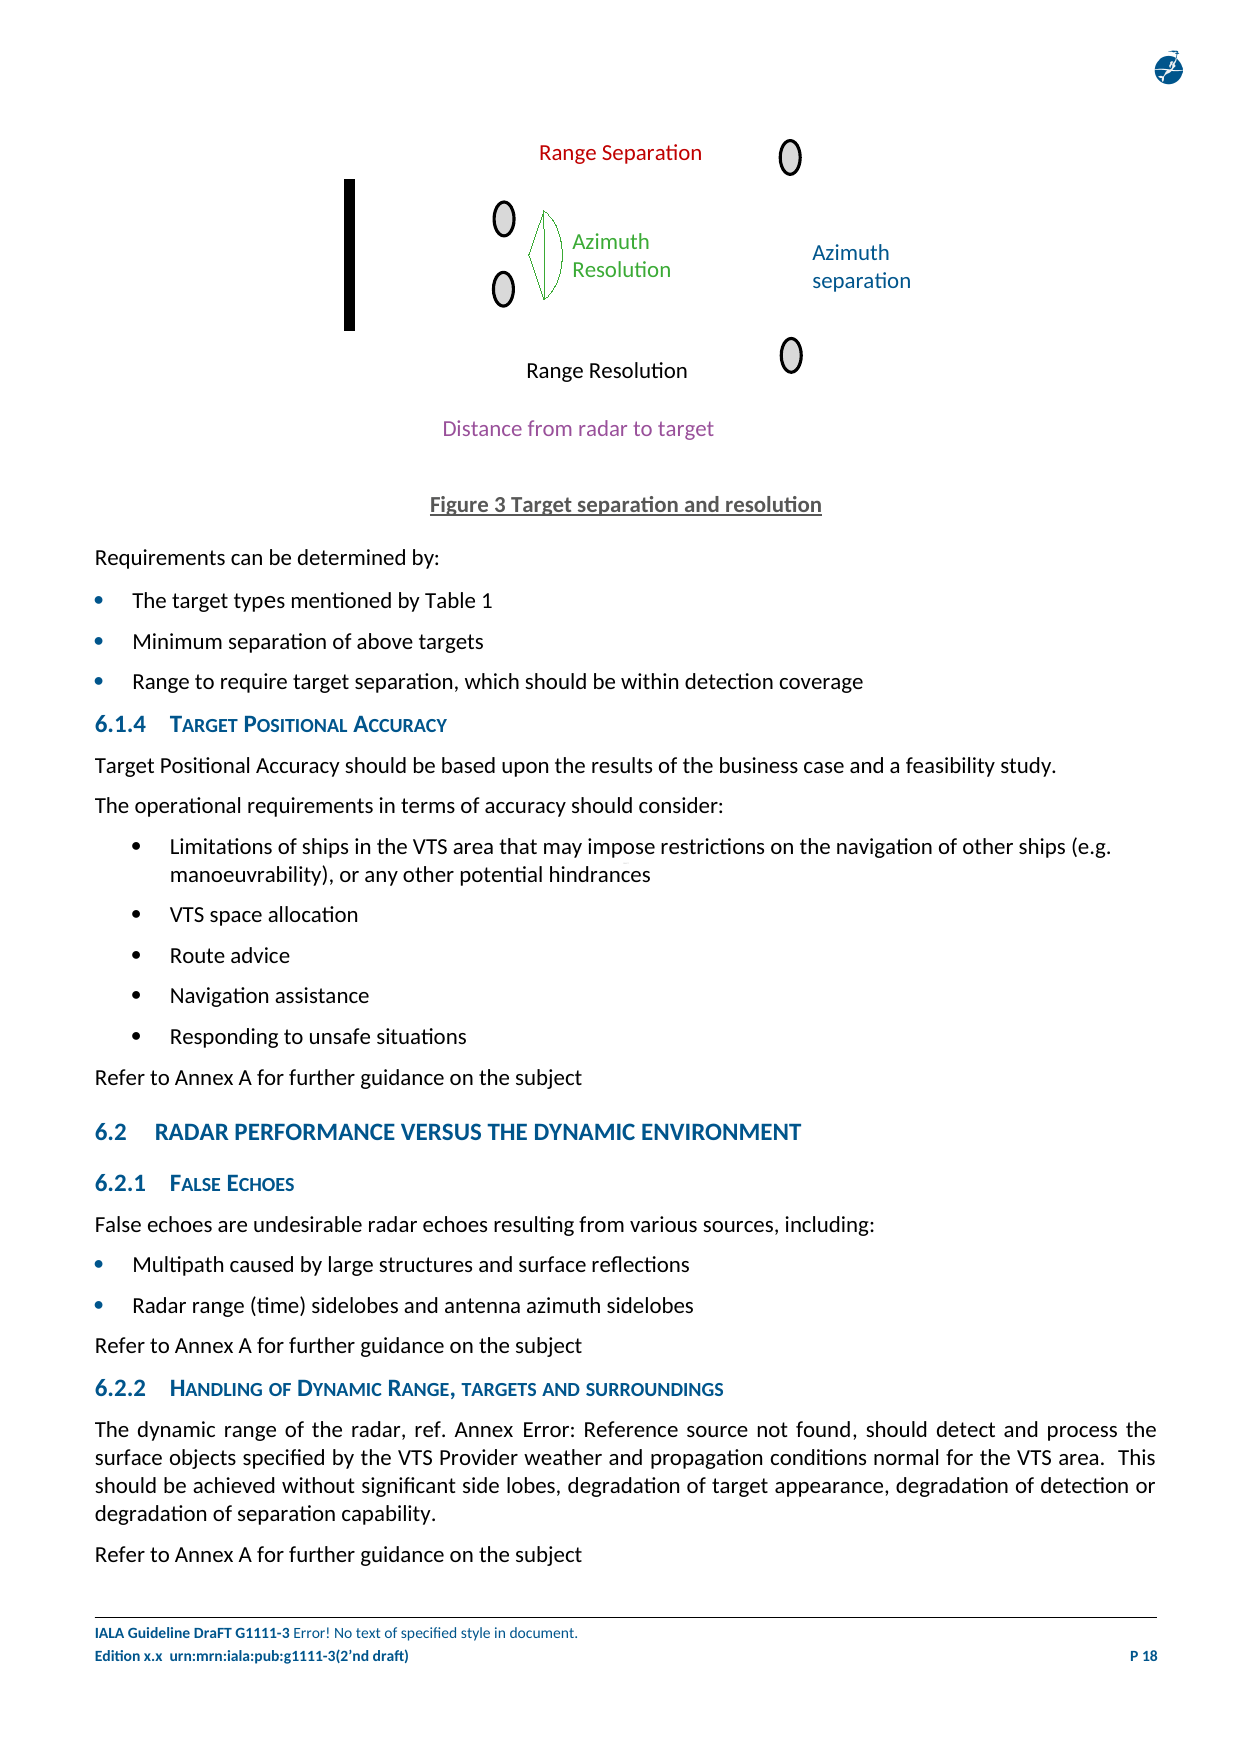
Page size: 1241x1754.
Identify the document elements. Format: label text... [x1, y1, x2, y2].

list Multipath caused by large structures and surface reflections [94, 1251, 1157, 1278]
subtitle False Echoes [94, 1167, 1069, 1197]
subtitle Target Positional Accuracy [94, 708, 1069, 738]
text False echoes are undesirable radar echoes resulting from various sources, including: [94, 1210, 1157, 1238]
text The dynamic range of the radar, ref. Annex 0, should detect and process the surface objects specified by the VTS Provider weather and propagation conditions normal for the VTS area. This should be achieved without significant side lobes, degradation of target appearance, degradation of detection or degradation of separation capability. [94, 1415, 1157, 1527]
list Refer to Annex A for further guidance on the subject [94, 1540, 1157, 1568]
text Figure 3 Target separation and resolution [94, 490, 1157, 518]
text Target Positional Accuracy should be based upon the results of the business case and a feasibility study. [94, 751, 1157, 779]
list Radar range (time) sidelobes and antenna azimuth sidelobes [94, 1291, 1157, 1319]
text Range to require target separation, which should be within detection coverage [94, 667, 1157, 695]
list Refer to Annex A for further guidance on the subject [94, 1063, 1157, 1091]
text Requirements can be determined by: [94, 543, 1157, 571]
picture [1123, 0, 1241, 119]
list Limitations of ships in the VTS area that may impose restrictions on the navigation of other ships (e.g. manoeuvrability), or any other potential hindrances [132, 832, 1157, 888]
list Route advice [132, 941, 1157, 969]
subtitle Radar Performance Versus the Dynamic EnvirOnment [94, 1116, 1157, 1146]
text The operational requirements in terms of accuracy should consider: [94, 791, 1157, 819]
list VTS space allocation [132, 901, 1157, 928]
text Minimum separation of above targets [94, 627, 1157, 655]
list Responding to unsafe situations [132, 1022, 1157, 1050]
list Navigation assistance [132, 982, 1157, 1009]
subtitle Handling of Dynamic Range, targets and surroundings [94, 1372, 1069, 1403]
list Refer to Annex A for further guidance on the subject [94, 1332, 1157, 1359]
text The target types mentioned by Table 1 [94, 584, 1157, 614]
